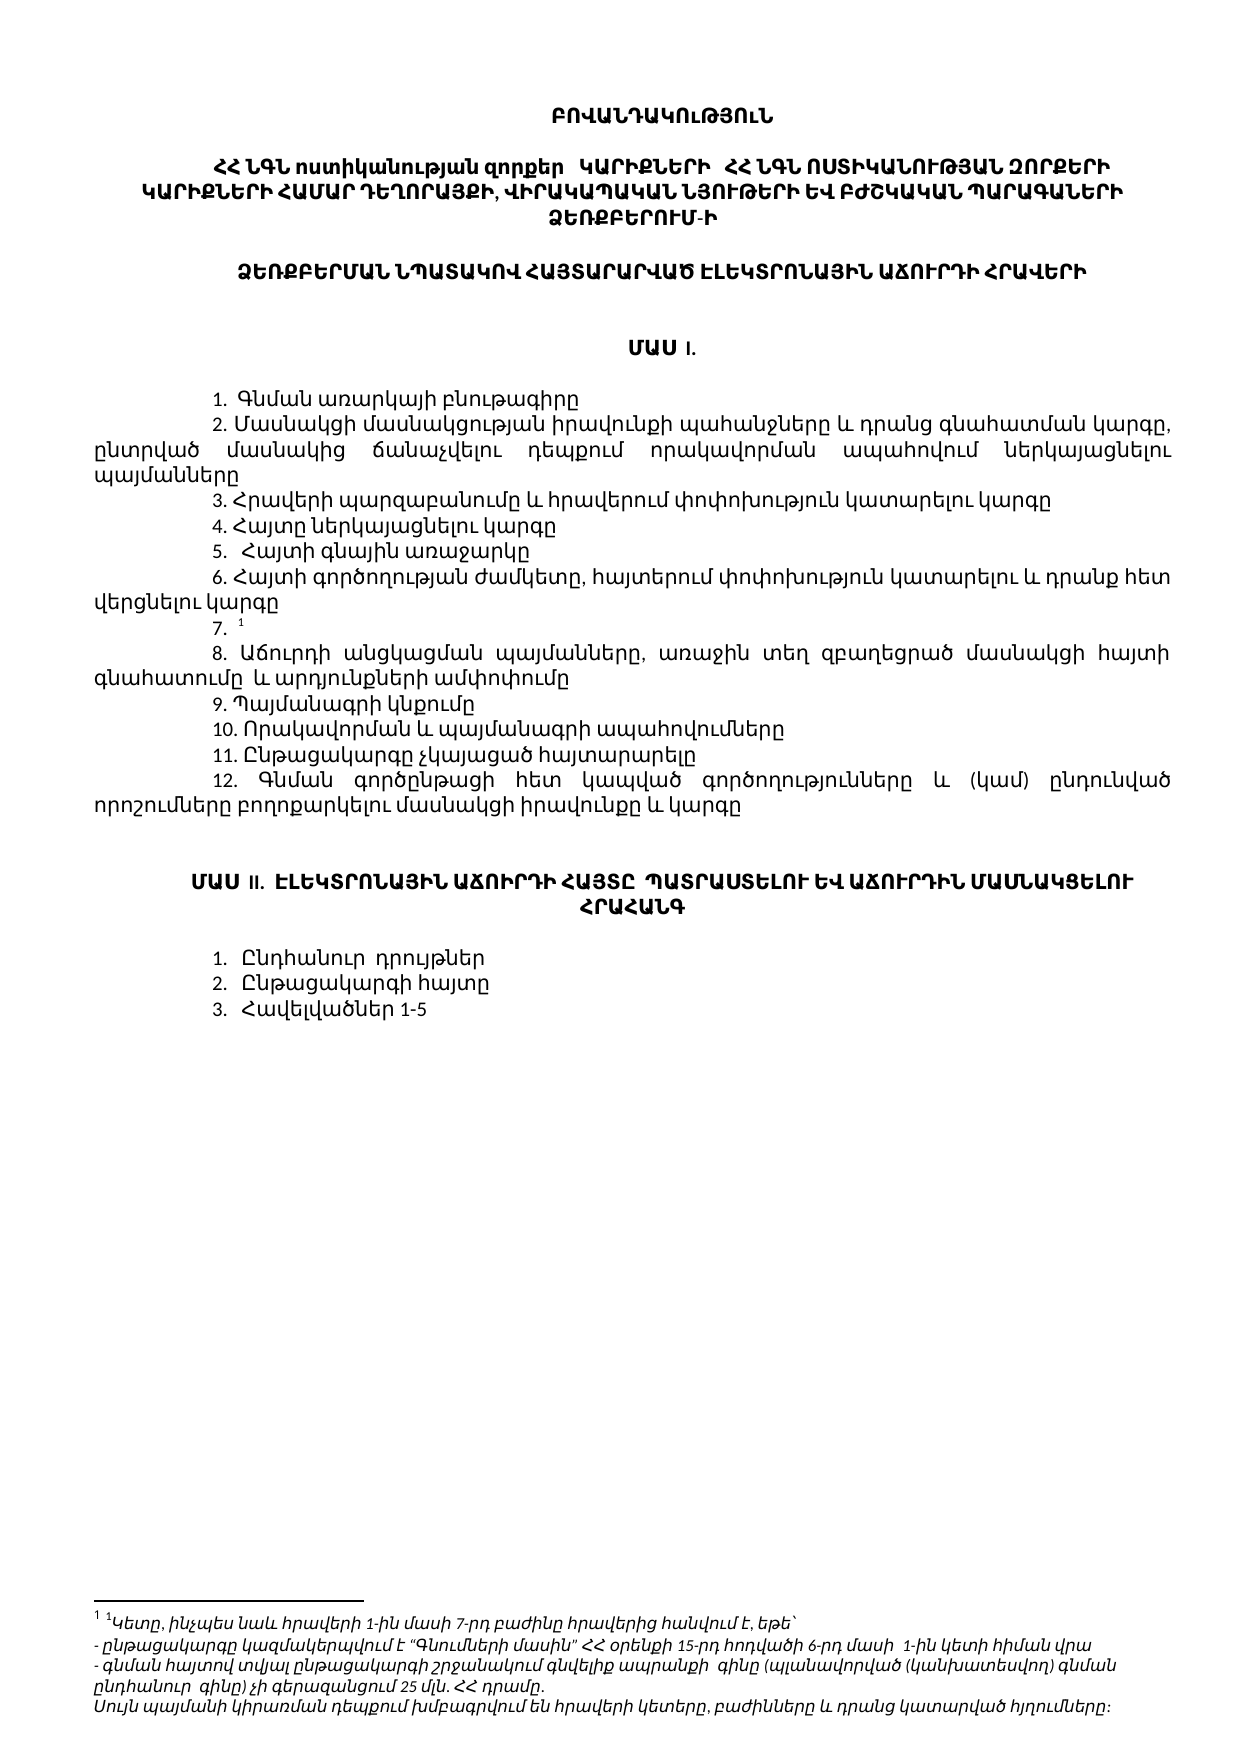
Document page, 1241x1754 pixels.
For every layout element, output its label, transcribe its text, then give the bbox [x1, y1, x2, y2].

text ԲՈՎԱՆԴԱԿՈւԹՅՈւՆ [94, 103, 1171, 128]
text 8. Աճուրդի անցկացման պայմանները, առաջին տեղ զբաղեցրած մասնակցի հայտի գնահատումը և արդյունքների ամփոփումը [94, 640, 1171, 691]
text 5. Հայտի գնային առաջարկը [94, 538, 1171, 564]
text 6. Հայտի գործողության ժամկետը, հայտերում փոփոխություն կատարելու և դրանք հետ վերցնելու կարգը [94, 564, 1171, 615]
text ՁԵՌՔԲԵՐՄԱՆ ՆՊԱՏԱԿՈՎ ՀԱՅՏԱՐԱՐՎԱԾ ԷԼԵԿՏՐՈՆԱՅԻՆ ԱՃՈՒՐԴԻ ՀՐԱՎԵՐԻ [94, 259, 1171, 284]
text ՄԱՍ II. ԷԼԵԿՏՐՈՆԱՅԻՆ ԱՃՈԻՐԴԻ ՀԱՅՏԸ ՊԱՏՐԱՍՏԵԼՈՒ ԵՎ ԱՃՈՒՐԴԻՆ ՄԱՍՆԱԿՑԵԼՈՒ ՀՐԱՀԱՆԳ [94, 869, 1171, 920]
text 1. Ընդհանուր դրույթներ [94, 945, 1171, 971]
text 7. 1 [94, 615, 1171, 640]
text 2. Ընթացակարգի հայտը [94, 971, 1171, 996]
text ՀՀ ՆԳՆ ոստիկանության զորքեր ԿԱՐԻՔՆԵՐԻ ՀՀ ՆԳՆ ՈՍՏԻԿԱՆՈՒԹՅԱՆ ԶՈՐՔԵՐԻ ԿԱՐԻՔՆԵՐԻ ՀԱՄԱՐ ԴԵՂՈՐԱՅՔԻ, ՎԻՐԱԿԱՊԱԿԱՆ ՆՅՈՒԹԵՐԻ ԵՎ ԲԺՇԿԱԿԱՆ ՊԱՐԱԳԱՆԵՐԻ ՁԵՌՔԲԵՐՈՒՄ-Ի [94, 154, 1171, 230]
text 3. Հավելվածներ 1-5 [94, 996, 1171, 1021]
text 4. Հայտը ներկայացնելու կարգը [94, 513, 1171, 538]
text 3. Հրավերի պարզաբանումը և հրավերում փոփոխություն կատարելու կարգը [94, 488, 1171, 513]
text 9. Պայմանագրի կնքումը [94, 691, 1171, 716]
text 11. Ընթացակարգը չկայացած հայտարարելը [94, 742, 1171, 767]
text 2. Մասնակցի մասնակցության իրավունքի պահանջները և դրանց գնահատման կարգը, ընտրված մասնակից ճանաչվելու դեպքում որակավորման ապահովում ներկայացնելու պայմանները [94, 411, 1171, 488]
text 10. Որակավորման և պայմանագրի ապահովումները [94, 716, 1171, 742]
text 12. Գնման գործընթացի հետ կապված գործողությունները և (կամ) ընդունված որոշումները բողոքարկելու մասնակցի իրավունքը և կարգը [94, 767, 1171, 818]
text ՄԱՍ I. [94, 335, 1171, 361]
text 1. Գնման առարկայի բնութագիրը [94, 386, 1171, 411]
